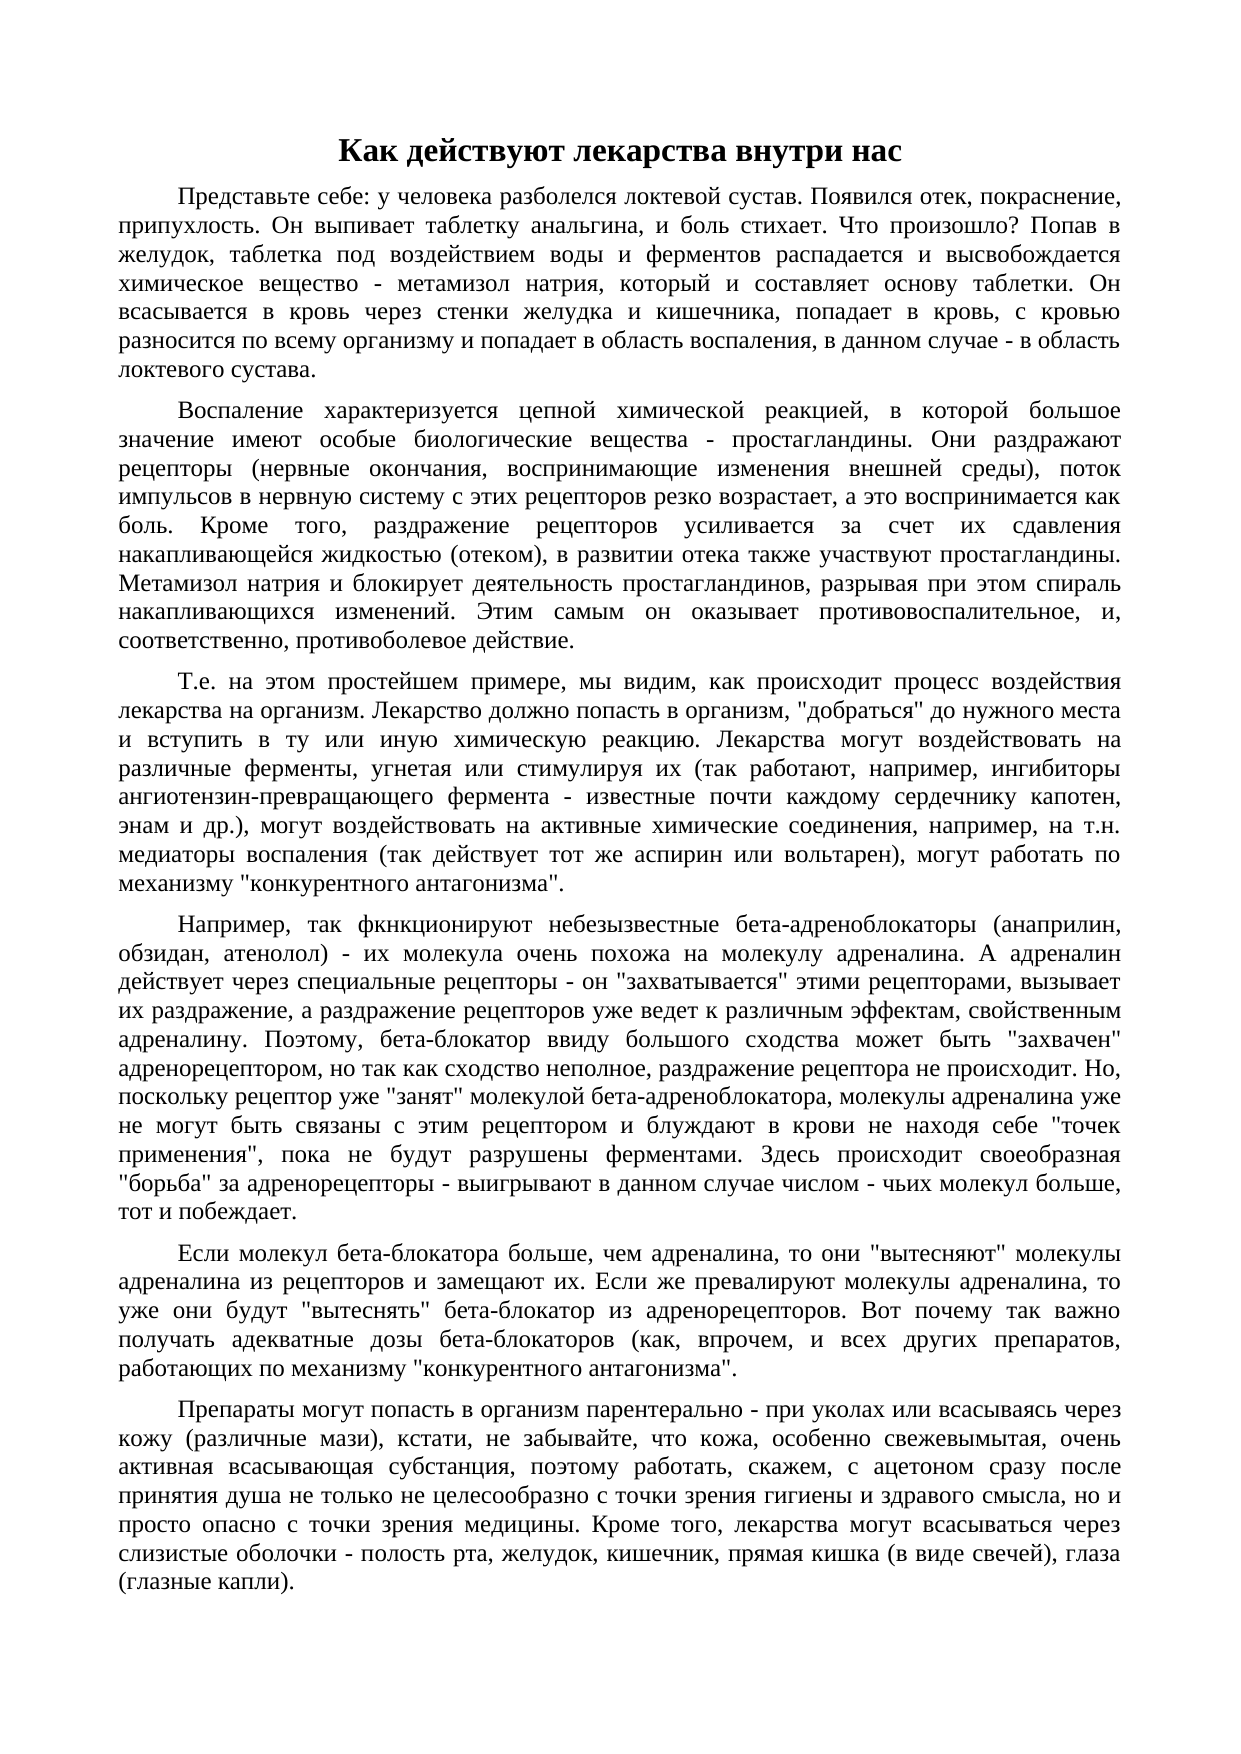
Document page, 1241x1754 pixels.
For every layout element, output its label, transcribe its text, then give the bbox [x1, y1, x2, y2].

text Представьте себе: у человека разболелся локтевой сустав. Появился отек, покраснение, припухлость. Он выпивает таблетку анальгина, и боль стихает. Что произошло? Попав в желудок, таблетка под воздействием воды и ферментов распадается и высвобождается химическое вещество - метамизол натрия, который и составляет основу таблетки. Он всасывается в кровь через стенки желудка и кишечника, попадает в кровь, с кровью разносится по всему организму и попадает в область воспаления, в данном случае - в область локтевого сустава. [118, 181, 1122, 383]
text Если молекул бета-блокатора больше, чем адреналина, то они "вытесняют" молекулы адреналина из рецепторов и замещают их. Если же превалируют молекулы адреналина, то уже они будут "вытеснять" бета-блокатор из адренорецепторов. Вот почему так важно получать адекватные дозы бета-блокаторов (как, впрочем, и всех других препаратов, работающих по механизму "конкурентного антагонизма". [118, 1238, 1122, 1381]
text Препараты могут попасть в организм парентерально - при уколах или всасываясь через кожу (различные мази), кстати, не забывайте, что кожа, особенно свежевымытая, очень активная всасывающая субстанция, поэтому работать, скажем, с ацетоном сразу после принятия душа не только не целесообразно с точки зрения гигиены и здравого смысла, но и просто опасно с точки зрения медицины. Кроме того, лекарства могут всасываться через слизистые оболочки - полость рта, желудок, кишечник, прямая кишка (в виде свечей), глаза (глазные капли). [118, 1394, 1122, 1595]
text Т.е. на этом простейшем примере, мы видим, как происходит процесс воздействия лекарства на организм. Лекарство должно попасть в организм, "добраться" до нужного места и вступить в ту или иную химическую реакцию. Лекарства могут воздействовать на различные ферменты, угнетая или стимулируя их (так работают, например, ингибиторы ангиотензин-превращающего фермента - известные почти каждому сердечнику капотен, энам и др.), могут воздействовать на активные химические соединения, например, на т.н. медиаторы воспаления (так действует тот же аспирин или вольтарен), могут работать по механизму "конкурентного антагонизма". [118, 666, 1122, 896]
text Например, так фкнкционируют небезызвестные бета-адреноблокаторы (анаприлин, обзидан, атенолол) - их молекула очень похожа на молекулу адреналина. А адреналин действует через специальные рецепторы - он "захватывается" этими рецепторами, вызывает их раздражение, а раздражение рецепторов уже ведет к различным эффектам, свойственным адреналину. Поэтому, бета-блокатор ввиду большого сходства может быть "захвачен" адренорецептором, но так как сходство неполное, раздражение рецептора не происходит. Но, поскольку рецептор уже "занят" молекулой бета-адреноблокатора, молекулы адреналина уже не могут быть связаны с этим рецептором и блуждают в крови не находя себе "точек применения", пока не будут разрушены ферментами. Здесь происходит своеобразная "борьба" за адренорецепторы - выигрывают в данном случае числом - чьих молекул больше, тот и побеждает. [118, 909, 1122, 1225]
text Как действуют лекарства внутри нас [118, 131, 1122, 169]
text Воспаление характеризуется цепной химической реакцией, в которой большое значение имеют особые биологические вещества - простагландины. Они раздражают рецепторы (нервные окончания, воспринимающие изменения внешней среды), поток импульсов в нервную систему с этих рецепторов резко возрастает, а это воспринимается как боль. Кроме того, раздражение рецепторов усиливается за счет их сдавления накапливающейся жидкостью (отеком), в развитии отека также участвуют простагландины. Метамизол натрия и блокирует деятельность простагландинов, разрывая при этом спираль накапливающихся изменений. Этим самым он оказывает противовоспалительное, и, соответственно, противоболевое действие. [118, 395, 1122, 654]
